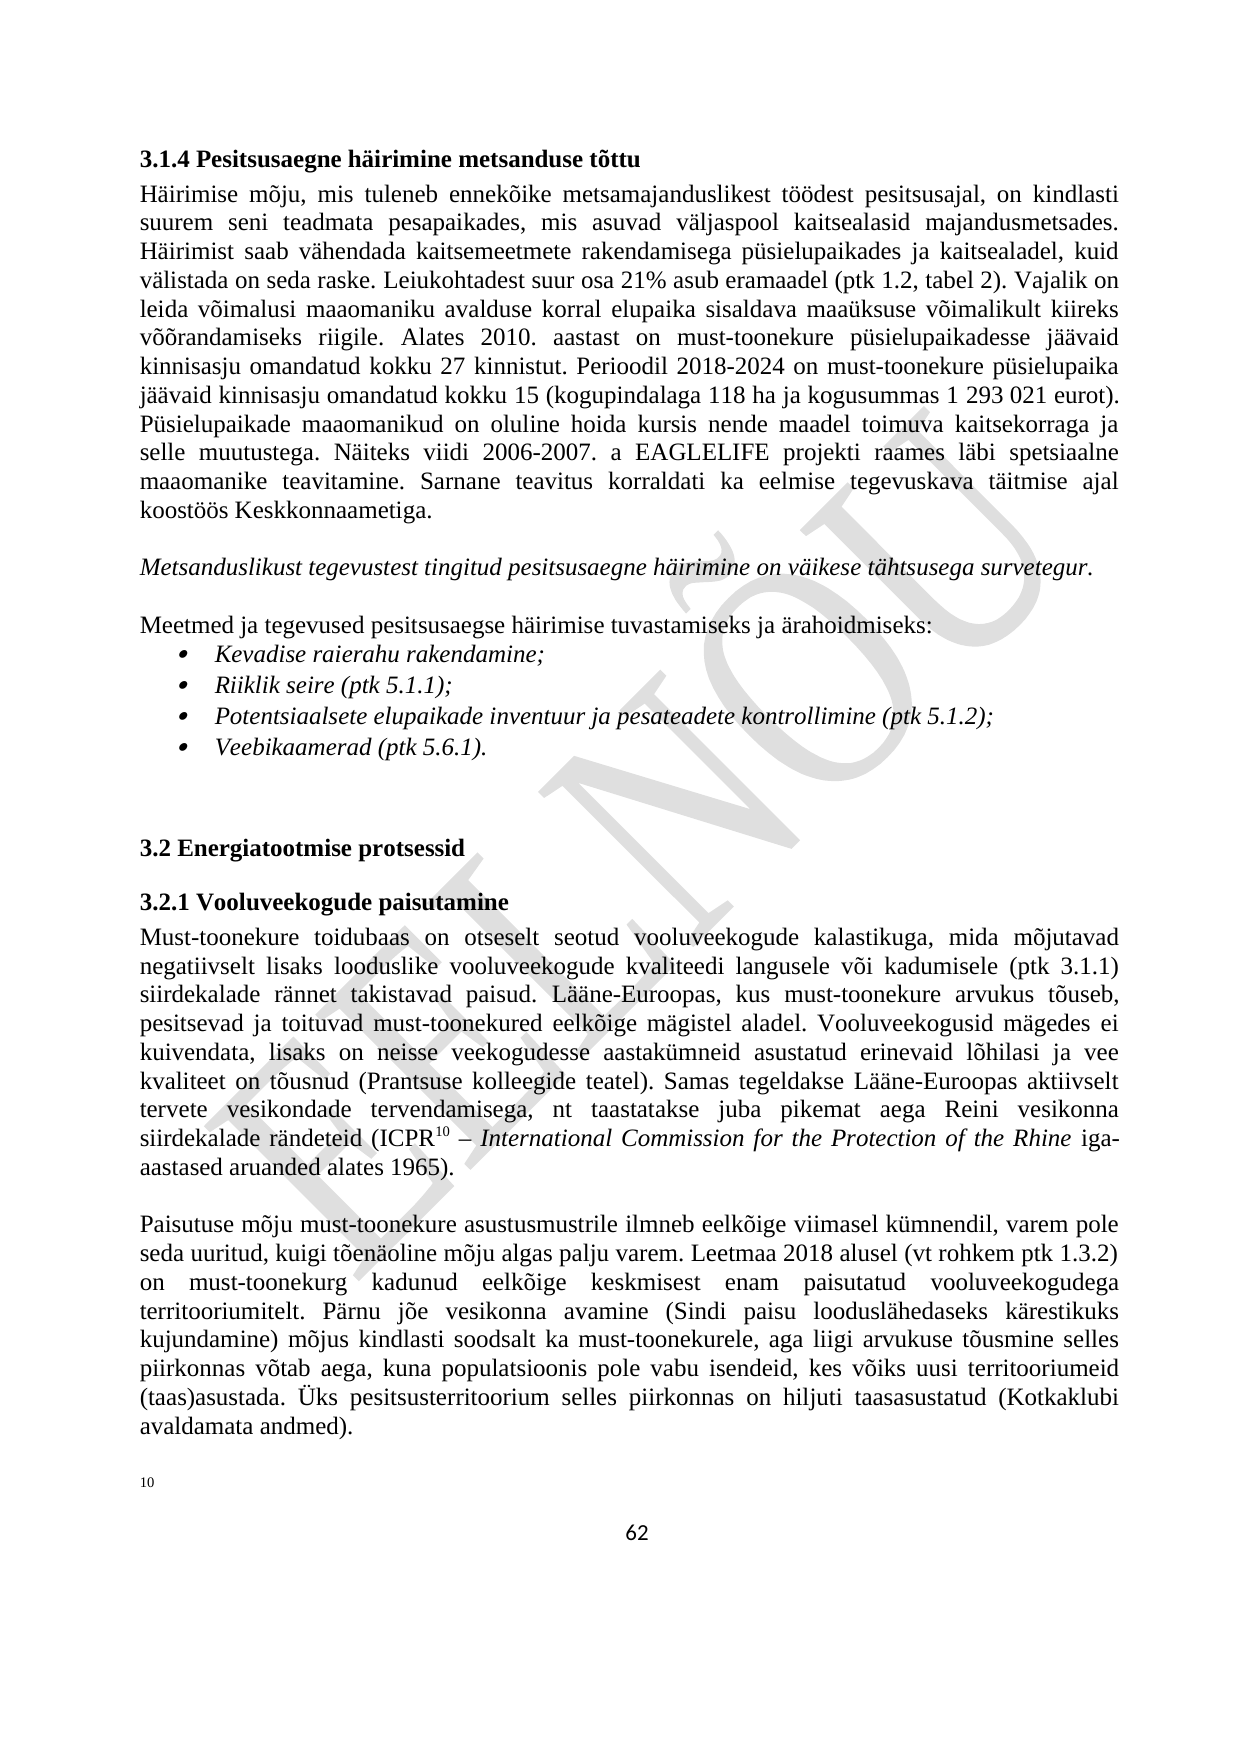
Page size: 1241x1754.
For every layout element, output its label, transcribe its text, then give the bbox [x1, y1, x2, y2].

text Paisutuse mõju must-toonekure asustusmustrile ilmneb eelkõige viimasel kümnendil, varem pole seda uuritud, kuigi tõenäoline mõju algas palju varem. Leetmaa 2018 alusel (vt rohkem ptk 1.3.2) on must-toonekurg kadunud eelkõige keskmisest enam paisutatud vooluveekogudega territooriumitelt. Pärnu jõe vesikonna avamine (Sindi paisu looduslähedaseks kärestikuks kujundamine) mõjus kindlasti soodsalt ka must-toonekurele, aga liigi arvukuse tõusmine selles piirkonnas võtab aega, kuna populatsioonis pole vabu isendeid, kes võiks uusi territooriumeid (taas)asustada. Üks pesitsusterritoorium selles piirkonnas on hiljuti taasasustatud (Kotkaklubi avaldamata andmed). [139, 1209, 1120, 1439]
text Metsanduslikust tegevustest tingitud pesitsusaegne häirimine on väikese tähtsusega survetegur. [139, 552, 1120, 581]
text Must-toonekure toidubaas on otseselt seotud vooluveekogude kalastikuga, mida mõjutavad negatiivselt lisaks looduslike vooluveekogude kvaliteedi langusele või kadumisele (ptk 3.1.1) siirdekalade rännet takistavad paisud. Lääne-Euroopas, kus must-toonekure arvukus tõuseb, pesitsevad ja toituvad must-toonekured eelkõige mägistel aladel. Vooluveekogusid mägedes ei kuivendata, lisaks on neisse veekogudesse aastakümneid asustatud erinevaid lõhilasi ja vee kvaliteet on tõusnud (Prantsuse kolleegide teatel). Samas tegeldakse Lääne-Euroopas aktiivselt tervete vesikondade tervendamisega, nt taastatakse juba pikemat aega Reini vesikonna siirdekalade rändeteid (ICPR – International Commission for the Protection of the Rhine iga-aastased aruanded alates 1965). [139, 922, 1120, 1181]
subtitle 3.2.1 Vooluveekogude paisutamine [139, 887, 1103, 916]
list Riiklik seire (ptk 5.1.1); [177, 670, 1120, 698]
list Kevadise raierahu rakendamine; [177, 639, 1120, 667]
list Veebikaamerad (ptk 5.6.1). [177, 732, 1120, 761]
subtitle 3.2 Energiatootmise protsessid [139, 833, 1103, 862]
text Häirimise mõju, mis tuleneb ennekõike metsamajanduslikest töödest pesitsusajal, on kindlasti suurem seni teadmata pesapaikades, mis asuvad väljaspool kaitsealasid majandusmetsades. Häirimist saab vähendada kaitsemeetmete rakendamisega püsielupaikades ja kaitsealadel, kuid välistada on seda raske. Leiukohtadest suur osa 21% asub eramaadel (ptk 1.2, tabel 2). Vajalik on leida võimalusi maaomaniku avalduse korral elupaika sisaldava maaüksuse võimalikult kiireks võõrandamiseks riigile. Alates 2010. aastast on must-toonekure püsielupaikadesse jäävaid kinnisasju omandatud kokku 27 kinnistut. Perioodil 2018-2024 on must-toonekure püsielupaika jäävaid kinnisasju omandatud kokku 15 (kogupindalaga 118 ha ja kogusummas 1 293 021 eurot). Püsielupaikade maaomanikud on oluline hoida kursis nende maadel toimuva kaitsekorraga ja selle muutustega. Näiteks viidi 2006-2007. a EAGLELIFE projekti raames läbi spetsiaalne maaomanike teavitamine. Sarnane teavitus korraldati ka eelmise tegevuskava täitmise ajal koostöös Keskkonnaametiga. [139, 179, 1120, 524]
list Potentsiaalsete elupaikade inventuur ja pesateadete kontrollimine (ptk 5.1.2); [177, 701, 1120, 729]
subtitle 3.1.4 Pesitsusaegne häirimine metsanduse tõttu [139, 144, 1103, 172]
text Meetmed ja tegevused pesitsusaegse häirimise tuvastamiseks ja ärahoidmiseks: [139, 610, 1120, 639]
